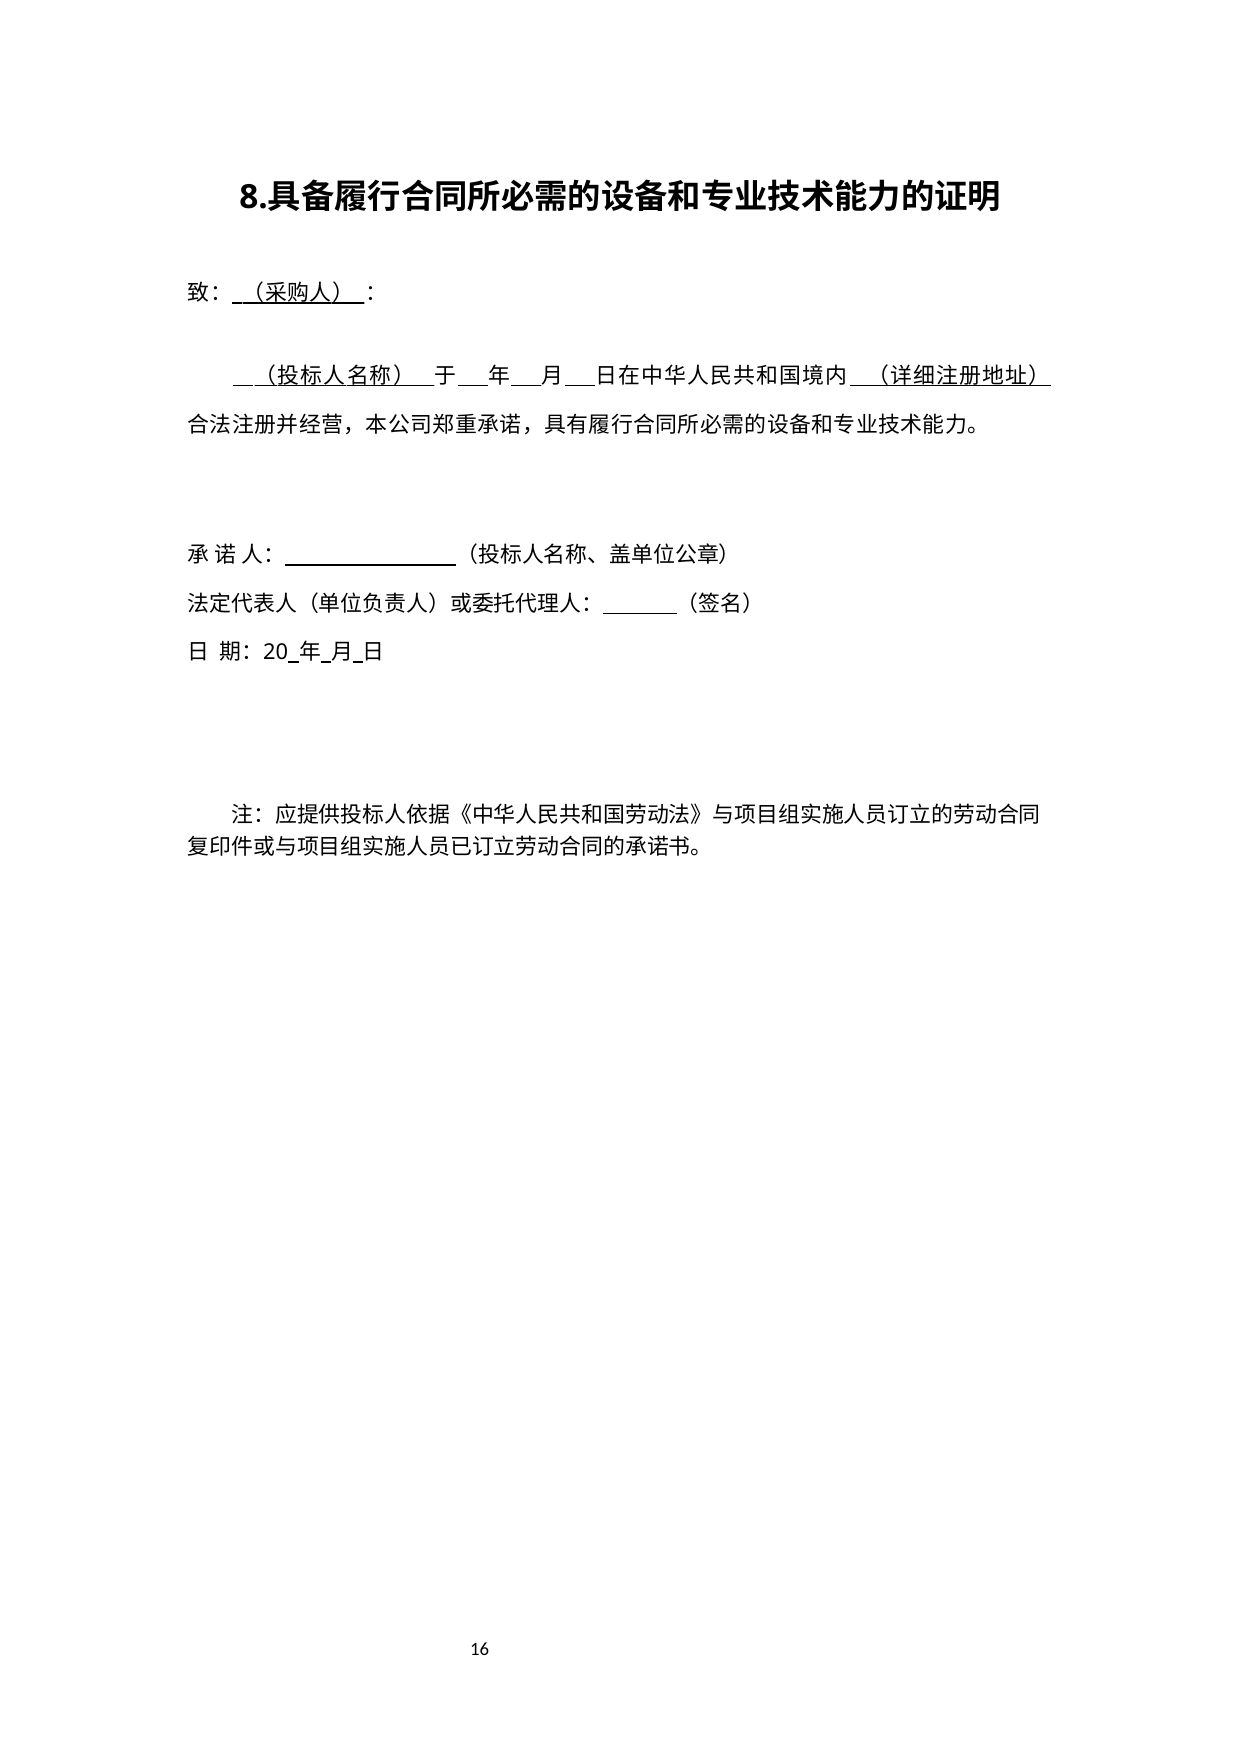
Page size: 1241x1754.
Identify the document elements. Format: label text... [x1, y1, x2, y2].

text 承 诺 人： （投标人名称、盖单位公章） [187, 537, 1053, 569]
text （投标人名称） 于 年 月 日在中华人民共和国境内 （详细注册地址） 合法注册并经营，本公司郑重承诺，具有履行合同所必需的设备和专业技术能力。 [187, 357, 1053, 439]
text 法定代表人（单位负责人）或委托代理人： （签名） [187, 585, 1053, 618]
text 8.具备履行合同所必需的设备和专业技术能力的证明 [187, 162, 1053, 227]
text 日 期：20 年 月 日 [187, 633, 1053, 666]
text 致： （采购人） ： [187, 274, 1053, 307]
list 注：应提供投标人依据《中华人民共和国劳动法》与项目组实施人员订立的劳动合同复印件或与项目组实施人员已订立劳动合同的承诺书。 [187, 796, 1053, 861]
